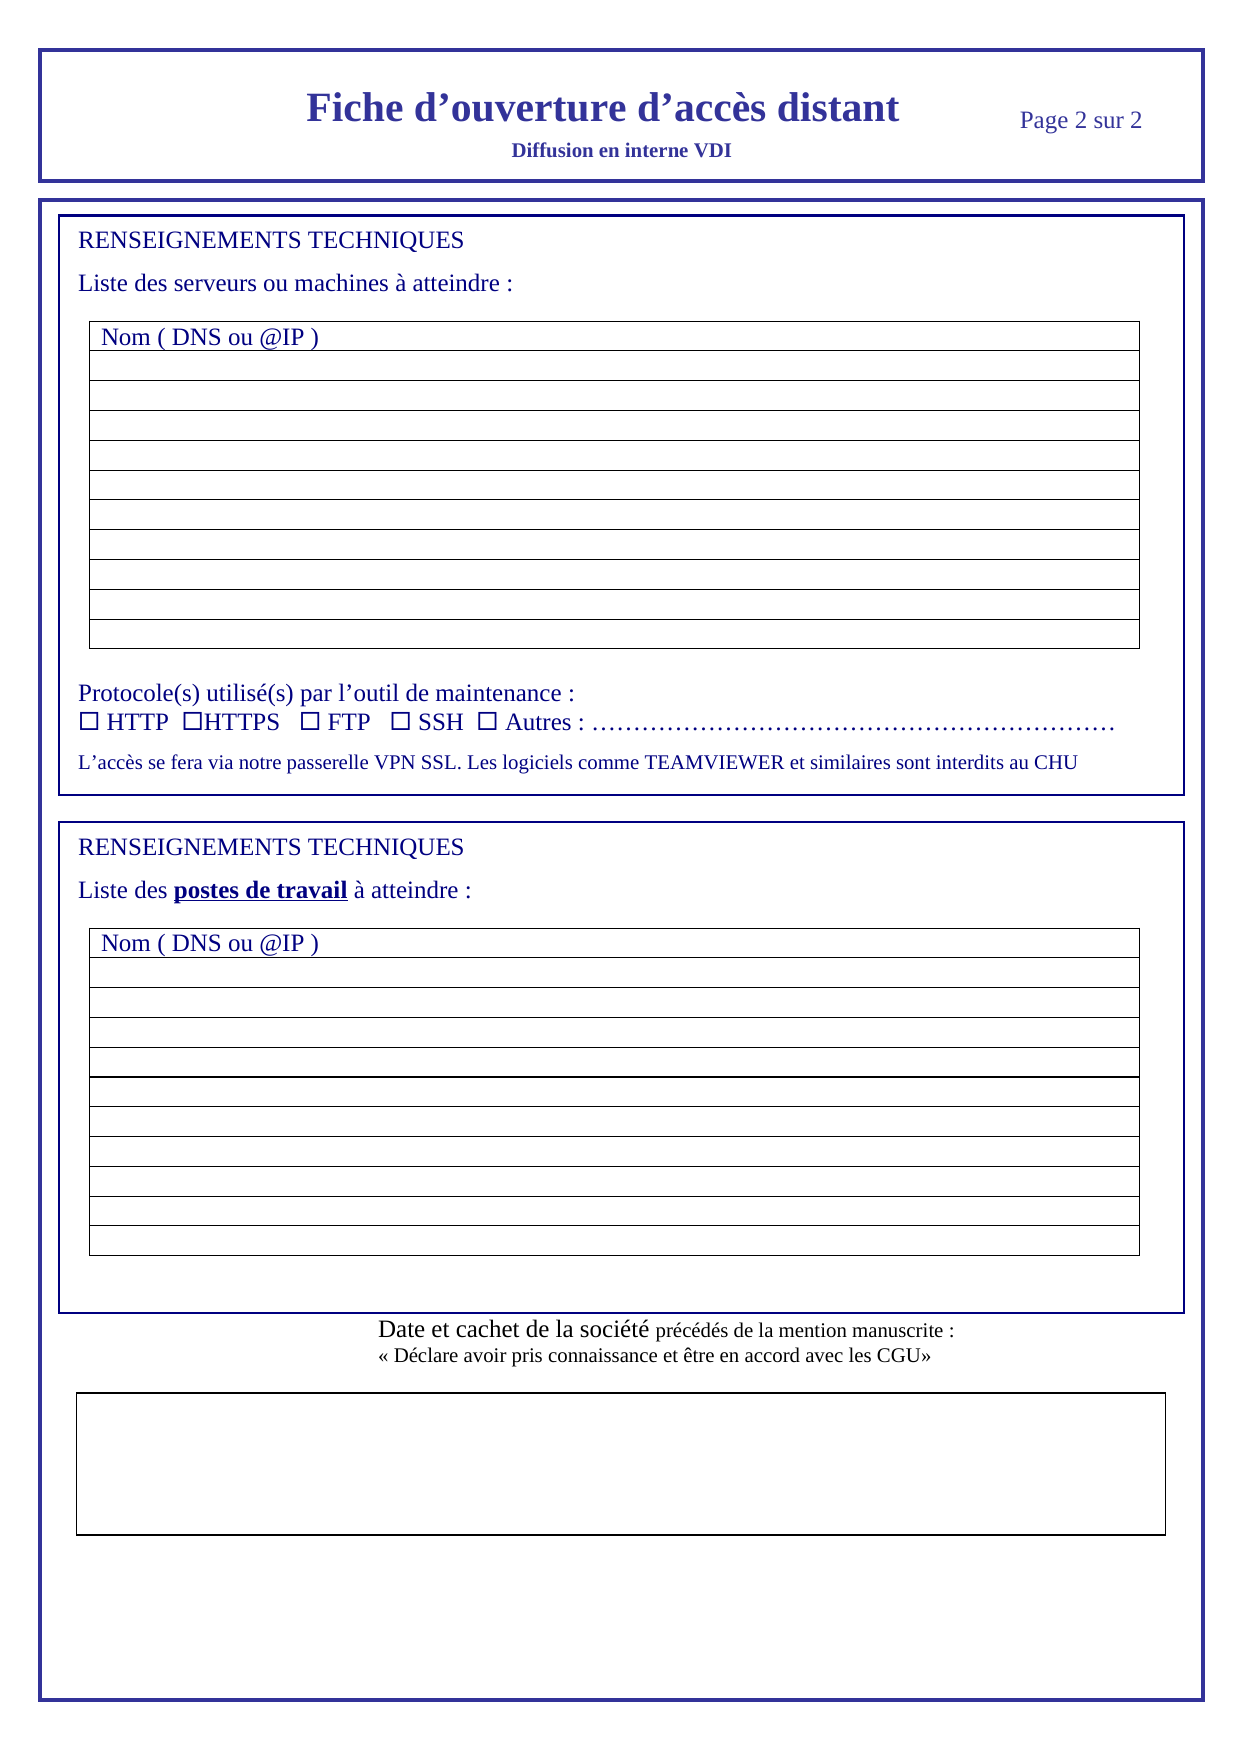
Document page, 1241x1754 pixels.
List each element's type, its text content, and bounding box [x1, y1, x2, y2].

text Protocole(s) utilisé(s) par l’outil de maintenance : [78, 678, 1181, 707]
table_header Nom ( DNS ou @IP ) [90, 322, 1139, 350]
text Liste des postes de travail à atteindre : [78, 875, 1181, 903]
table_cell [90, 590, 1139, 618]
table_cell [90, 560, 1139, 589]
table_cell [90, 1018, 1139, 1047]
table_cell [90, 411, 1139, 440]
text RENSEIGNEMENTS TECHNIQUES [78, 832, 1181, 860]
text HTTP HTTPS FTP SSH Autres : ……………………………………………………… [78, 707, 1181, 736]
table_cell [90, 471, 1139, 499]
table_cell [90, 1167, 1139, 1196]
text Liste des serveurs ou machines à atteindre : [78, 268, 1181, 297]
table_cell [90, 1226, 1139, 1255]
table_cell [90, 958, 1139, 987]
table_cell [90, 500, 1139, 529]
table_cell [90, 530, 1139, 559]
table_cell [90, 1197, 1139, 1225]
table_cell [90, 441, 1139, 469]
table_cell [90, 1137, 1139, 1166]
table_cell [90, 988, 1139, 1017]
text RENSEIGNEMENTS TECHNIQUES [78, 225, 1181, 253]
table_cell [90, 381, 1139, 410]
table_cell [90, 1107, 1139, 1136]
table_cell [90, 620, 1139, 648]
table_cell [90, 1048, 1139, 1076]
text « Déclare avoir pris connaissance et être en accord avec les CGU» [378, 1342, 1181, 1367]
text L’accès se fera via notre passerelle VPN SSL. Les logiciels comme TEAMVIEWER et similaires sont interdits au CHU [78, 750, 1181, 774]
table_cell [90, 1078, 1139, 1106]
table_header Nom ( DNS ou @IP ) [90, 929, 1139, 957]
text Date et cachet de la société précédés de la mention manuscrite : [304, 1314, 1181, 1342]
table_cell [90, 351, 1139, 380]
